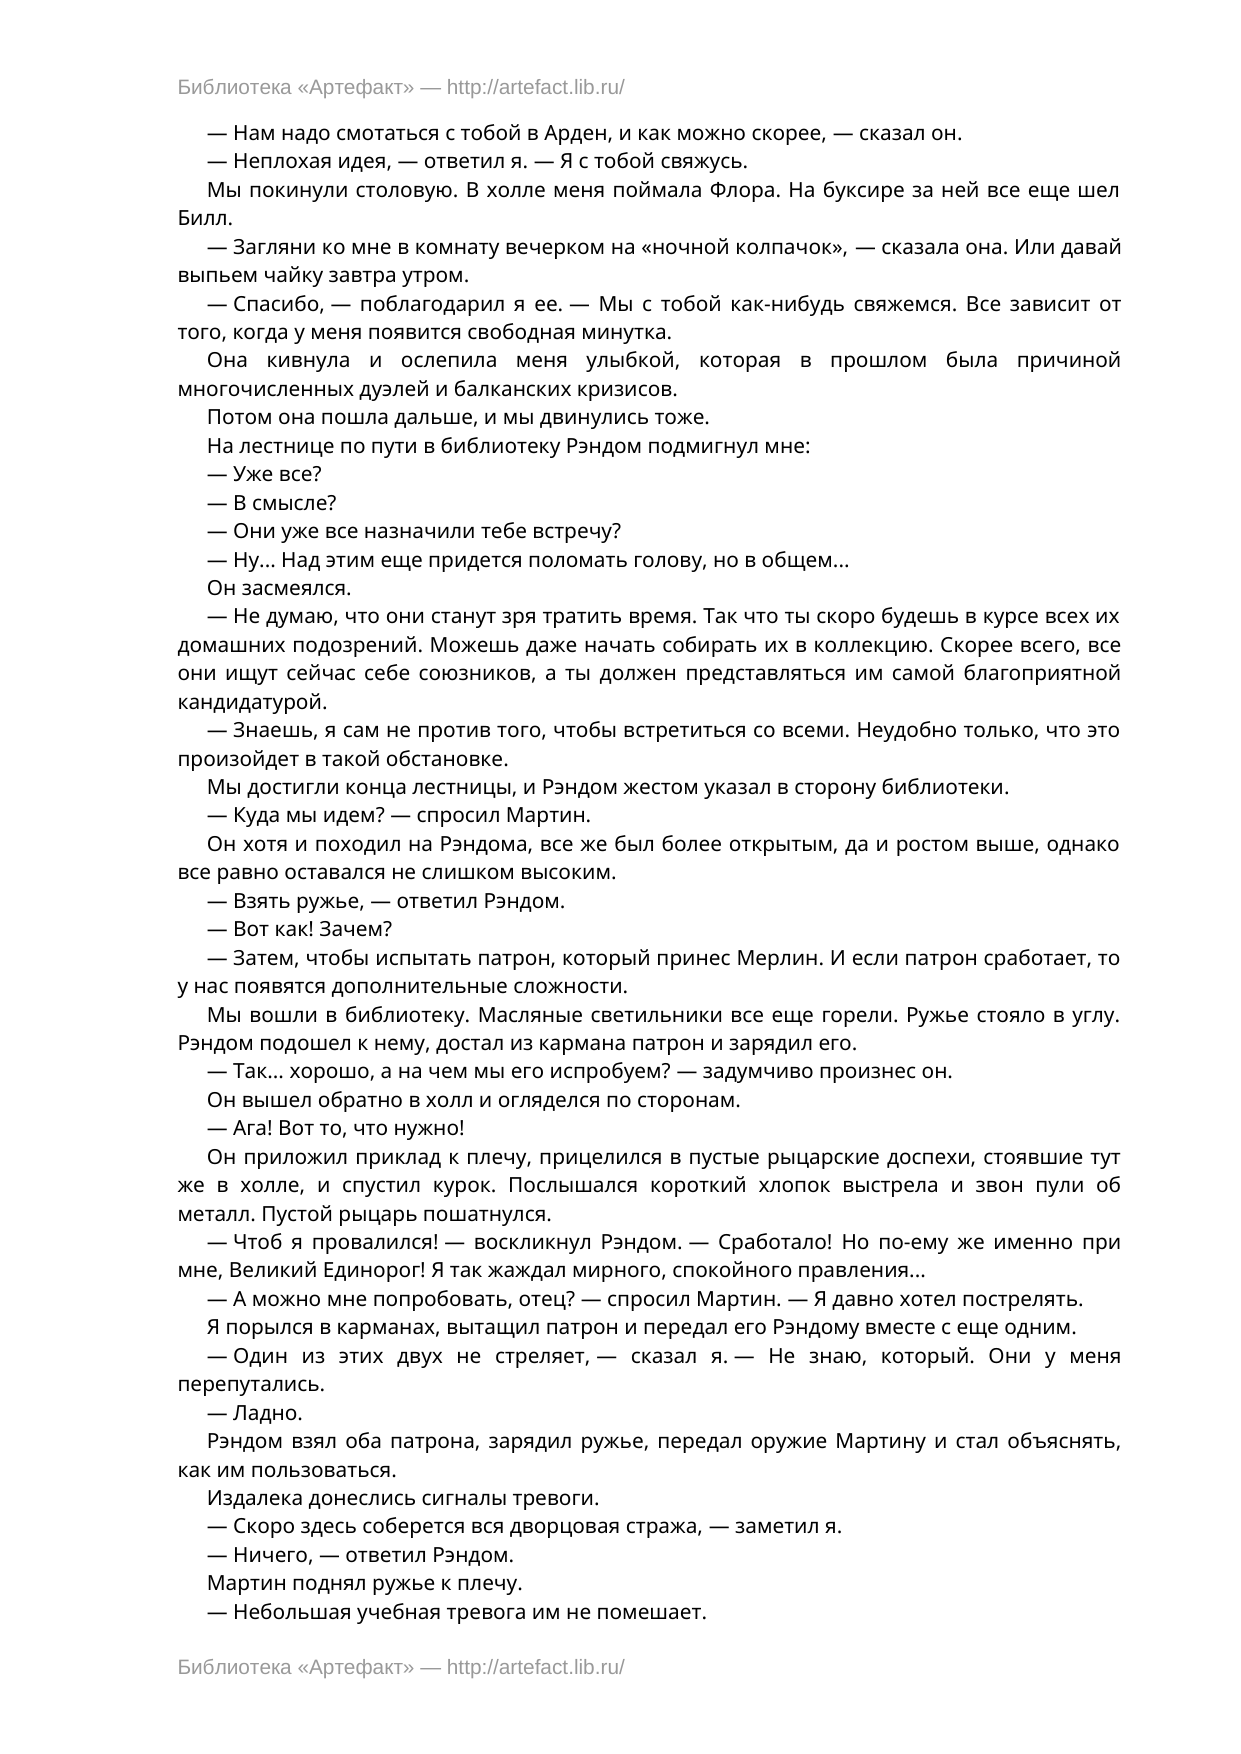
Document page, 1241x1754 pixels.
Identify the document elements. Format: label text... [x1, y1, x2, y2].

text — Знаешь, я сам не против того, чтобы встретиться со всеми. Неудобно только, что это произойдет в такой обстановке. [177, 715, 1122, 772]
text — Неплохая идея, — ответил я. — Я с тобой свяжусь. [177, 147, 1122, 175]
text — Вот как! Зачем? [177, 914, 1122, 943]
text На лестнице по пути в библиотеку Рэндом подмигнул мне: [177, 431, 1122, 459]
text — Скоро здесь соберется вся дворцовая стража, — заметил я. [177, 1512, 1122, 1540]
text — Затем, чтобы испытать патрон, который принес Мерлин. И если патрон сработает, то у нас появятся дополнительные сложности. [177, 943, 1122, 1000]
text Он хотя и походил на Рэндома, все же был более открытым, да и ростом выше, однако все равно оставался не слишком высоким. [177, 829, 1122, 886]
text — Ну... Над этим еще придется поломать голову, но в общем... [177, 545, 1122, 573]
text Потом она пошла дальше, и мы двинулись тоже. [177, 402, 1122, 431]
text — Так... хорошо, а на чем мы его испробуем? — задумчиво произнес он. [177, 1057, 1122, 1085]
text — Чтоб я провалился! — воскликнул Рэндом. — Сработало! Но по-ему же именно при мне, Великий Единорог! Я так жаждал мирного, спокойного правления... [177, 1227, 1122, 1284]
text — Не думаю, что они станут зря тратить время. Так что ты скоро будешь в курсе всех их домашних подозрений. Можешь даже начать собирать их в коллекцию. Скорее всего, все они ищут сейчас себе союзников, а ты должен представляться им самой благоприятной кандидатурой. [177, 602, 1122, 715]
text Он приложил приклад к плечу, прицелился в пустые рыцарские доспехи, стоявшие тут же в холле, и спустил курок. Послышался короткий хлопок выстрела и звон пули об металл. Пустой рыцарь пошатнулся. [177, 1142, 1122, 1227]
text Он вышел обратно в холл и огляделся по сторонам. [177, 1085, 1122, 1113]
text — Загляни ко мне в комнату вечерком на «ночной колпачок», — сказала она. Или давай выпьем чайку завтра утром. [177, 232, 1122, 289]
text Я порылся в карманах, вытащил патрон и передал его Рэндому вместе с еще одним. [177, 1312, 1122, 1341]
text Она кивнула и ослепила меня улыбкой, которая в прошлом была причиной многочисленных дуэлей и балканских кризисов. [177, 346, 1122, 402]
text — Ага! Вот то, что нужно! [177, 1113, 1122, 1142]
text — Спасибо, — поблагодарил я ее. — Мы с тобой как-нибудь свяжемся. Все зависит от того, когда у меня появится свободная минутка. [177, 289, 1122, 346]
text — Нам надо смотаться с тобой в Арден, и как можно скорее, — сказал он. [177, 118, 1122, 147]
text Издалека донеслись сигналы тревоги. [177, 1483, 1122, 1512]
text — Они уже все назначили тебе встречу? [177, 516, 1122, 545]
text Мы достигли конца лестницы, и Рэндом жестом указал в сторону библиотеки. [177, 772, 1122, 801]
text Мы вошли в библиотеку. Масляные светильники все еще горели. Ружье стояло в углу. Рэндом подошел к нему, достал из кармана патрон и зарядил его. [177, 1000, 1122, 1057]
text — Ладно. [177, 1398, 1122, 1426]
text — Один из этих двух не стреляет, — сказал я. — Не знаю, который. Они у меня перепутались. [177, 1341, 1122, 1398]
text Мартин поднял ружье к плечу. [177, 1568, 1122, 1597]
text — Взять ружье, — ответил Рэндом. [177, 886, 1122, 914]
text — Уже все? [177, 459, 1122, 488]
text Мы покинули столовую. В холле меня поймала Флора. На буксире за ней все еще шел Билл. [177, 175, 1122, 232]
text — В смысле? [177, 488, 1122, 516]
text — Куда мы идем? — спросил Мартин. [177, 801, 1122, 829]
text Рэндом взял оба патрона, зарядил ружье, передал оружие Мартину и стал объяснять, как им пользоваться. [177, 1426, 1122, 1483]
text — Небольшая учебная тревога им не помешает. [177, 1597, 1122, 1625]
text — Ничего, — ответил Рэндом. [177, 1540, 1122, 1568]
text — А можно мне попробовать, отец? — спросил Мартин. — Я давно хотел пострелять. [177, 1284, 1122, 1312]
text Он засмеялся. [177, 573, 1122, 602]
